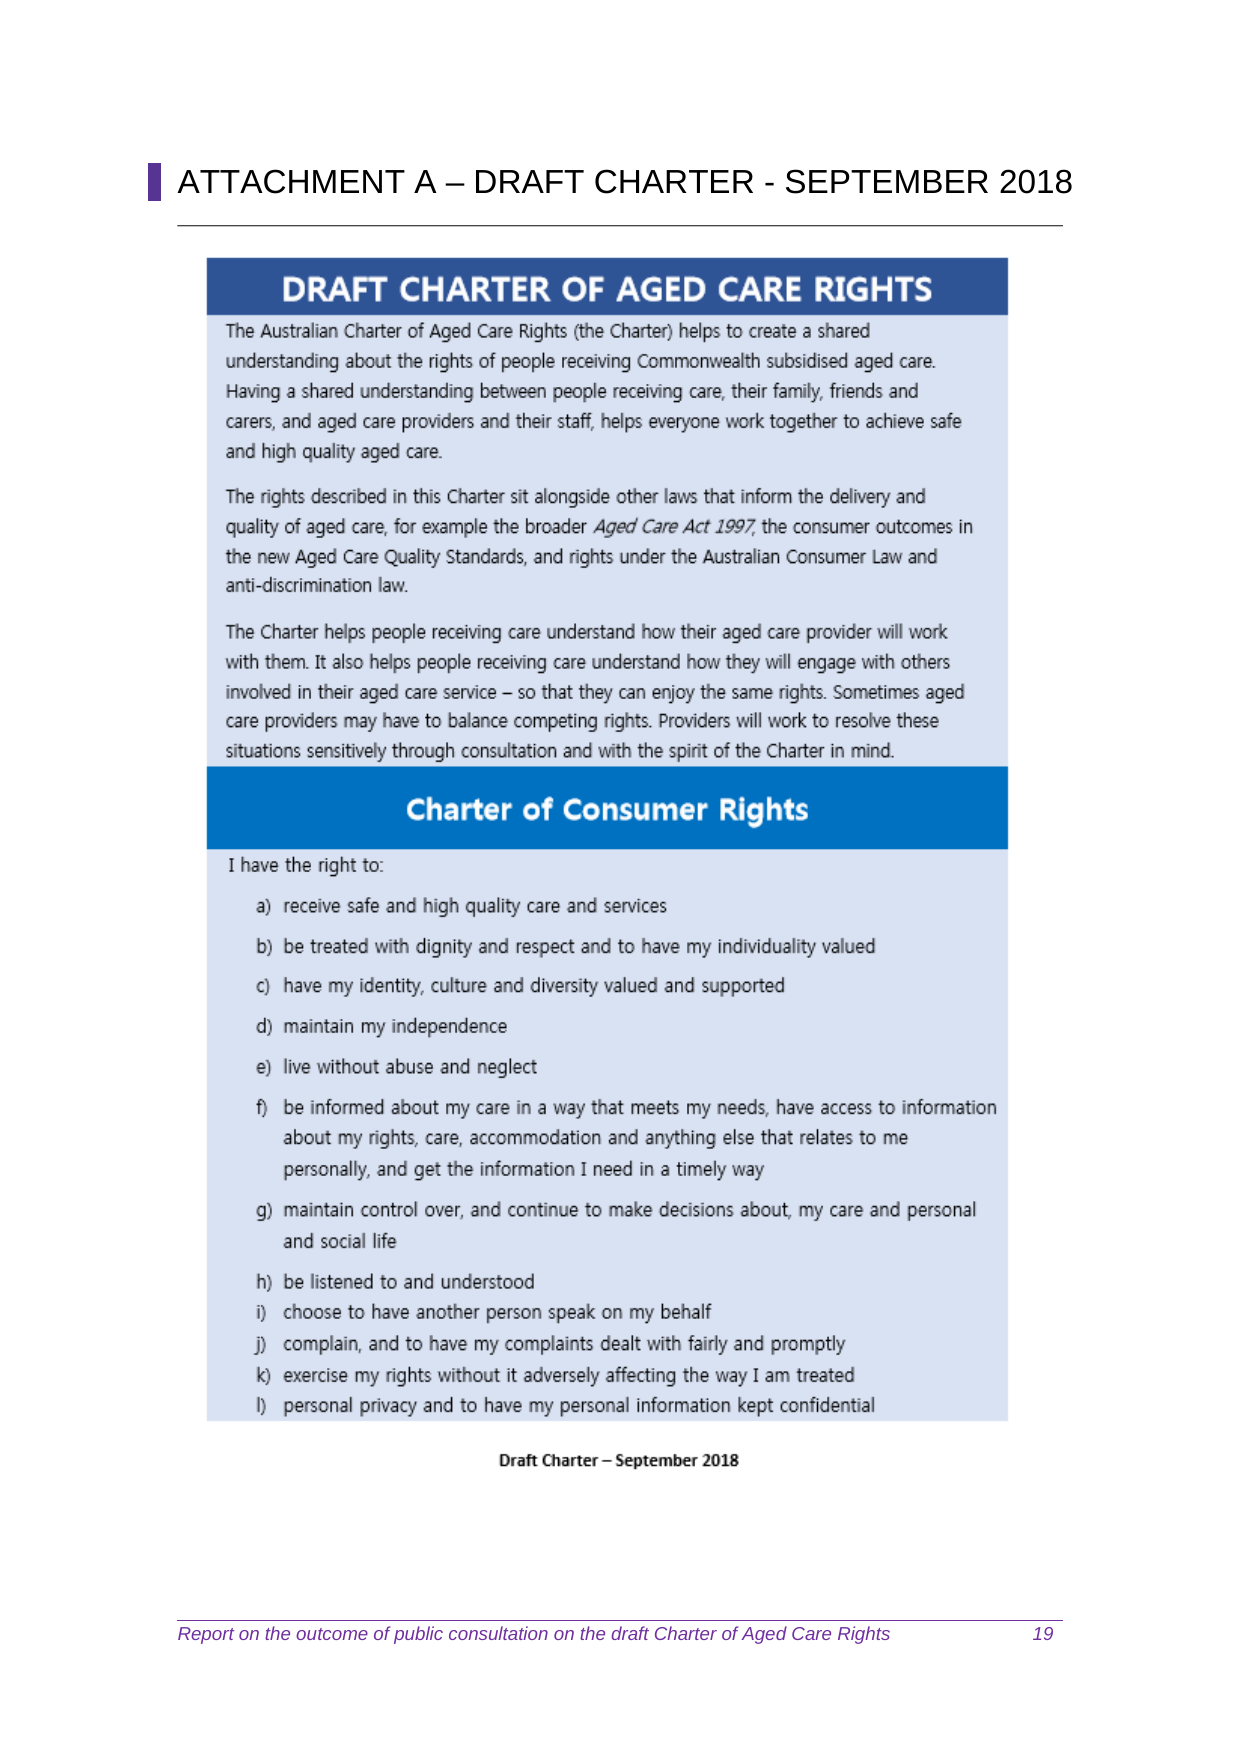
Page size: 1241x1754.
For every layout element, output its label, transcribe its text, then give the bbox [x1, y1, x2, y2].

subtitle Attachment A – DRAFT Charter - September 2018 [148, 162, 1078, 201]
picture [177, 225, 1063, 1482]
